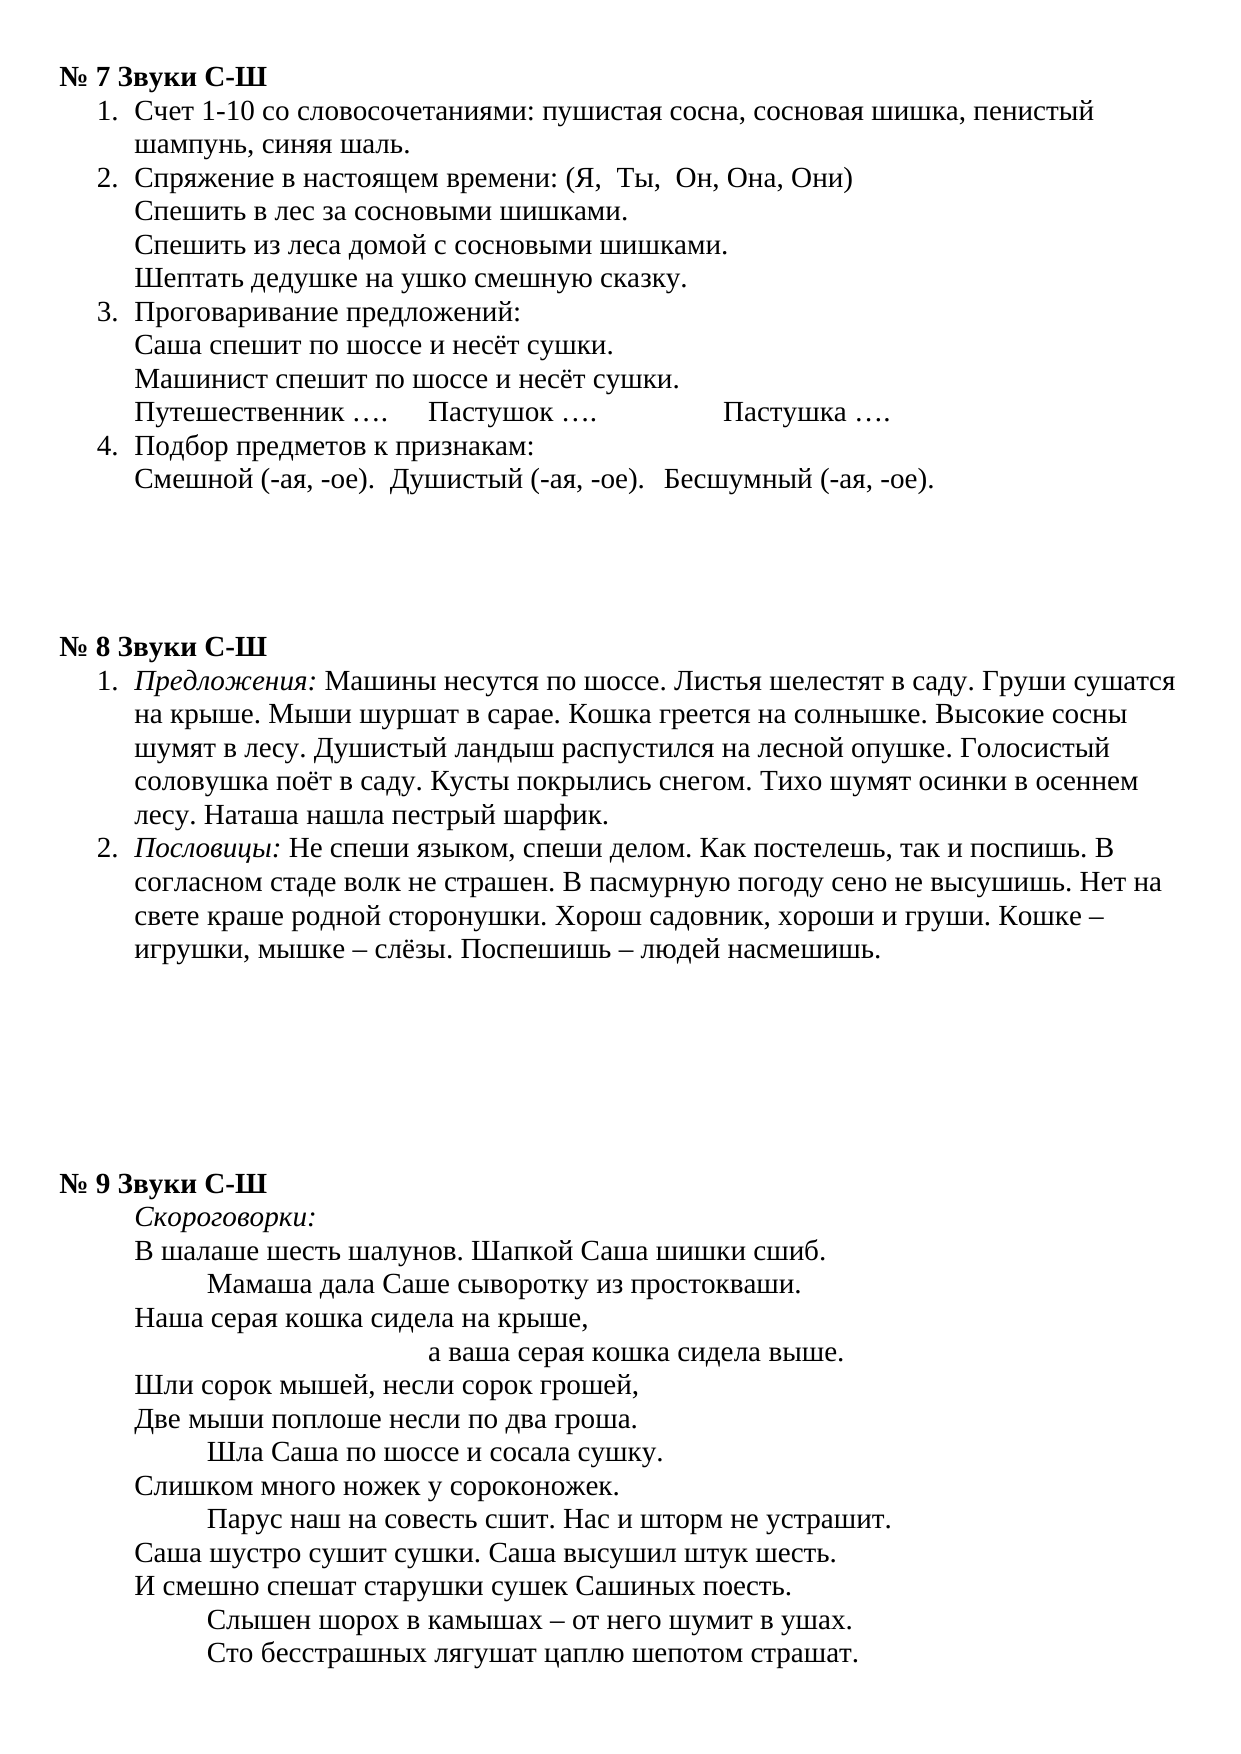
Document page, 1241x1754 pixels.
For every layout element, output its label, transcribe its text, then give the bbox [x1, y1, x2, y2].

text № 8 Звуки С-Ш [59, 629, 1181, 663]
list Спряжение в настоящем времени: (Я, Ты, Он, Она, Они) [97, 160, 1181, 193]
text Шептать дедушке на ушко смешную сказку. [134, 260, 1181, 294]
text Смешной (-ая, -ое). Душистый (-ая, -ое). Бесшумный (-ая, -ое). [134, 462, 1181, 495]
text Путешественник …. Пастушок …. Пастушка …. [134, 394, 1181, 428]
text Слишком много ножек у сороконожек. [115, 1468, 1181, 1501]
text Машинист спешит по шоссе и несёт сушки. [134, 361, 1181, 394]
text Скороговорки: [115, 1199, 1181, 1233]
text а ваша серая кошка сидела выше. [115, 1334, 1181, 1367]
text № 7 Звуки С-Ш [59, 59, 1181, 93]
list Предложения: Машины несутся по шоссе. Листья шелестят в саду. Груши сушатся на крыше. Мыши шуршат в сарае. Кошка греется на солнышке. Высокие сосны шумят в лесу. Душистый ландыш распустился на лесной опушке. Голосистый соловушка поёт в саду. Кусты покрылись снегом. Тихо шумят осинки в осеннем лесу. Наташа нашла пестрый шарфик. [97, 663, 1181, 831]
list Пословицы: Не спеши языком, спеши делом. Как постелешь, так и поспишь. В согласном стаде волк не страшен. В пасмурную погоду сено не высушишь. Нет на свете краше родной сторонушки. Хорош садовник, хороши и груши. Кошке – игрушки, мышке – слёзы. Поспешишь – людей насмешишь. [97, 831, 1181, 965]
text Мамаша дала Саше сыворотку из простокваши. [115, 1267, 1181, 1300]
text Саша шустро сушит сушки. Саша высушил штук шесть. [115, 1535, 1181, 1568]
text Шла Саша по шоссе и сосала сушку. [115, 1434, 1181, 1468]
list Проговаривание предложений: [97, 294, 1181, 327]
text Две мыши поплоше несли по два гроша. [115, 1401, 1181, 1434]
text И смешно спешат старушки сушек Сашиных поесть. [115, 1568, 1181, 1602]
text Саша спешит по шоссе и несёт сушки. [134, 327, 1181, 361]
text Спешить из леса домой с сосновыми шишками. [134, 227, 1181, 260]
text Шли сорок мышей, несли сорок грошей, [115, 1367, 1181, 1401]
text В шалаше шесть шалунов. Шапкой Саша шишки сшиб. [115, 1233, 1181, 1267]
text Наша серая кошка сидела на крыше, [115, 1300, 1181, 1334]
text Сто бесстрашных лягушат цаплю шепотом страшат. [115, 1636, 1181, 1669]
list Счет 1-10 со словосочетаниями: пушистая сосна, сосновая шишка, пенистый шампунь, синяя шаль. [97, 93, 1181, 160]
text № 9 Звуки С-Ш [59, 1166, 1181, 1199]
text Слышен шорох в камышах – от него шумит в ушах. [115, 1602, 1181, 1636]
text Спешить в лес за сосновыми шишками. [134, 193, 1181, 227]
text Парус наш на совесть сшит. Нас и шторм не устрашит. [115, 1501, 1181, 1535]
list Подбор предметов к признакам: [97, 428, 1181, 462]
